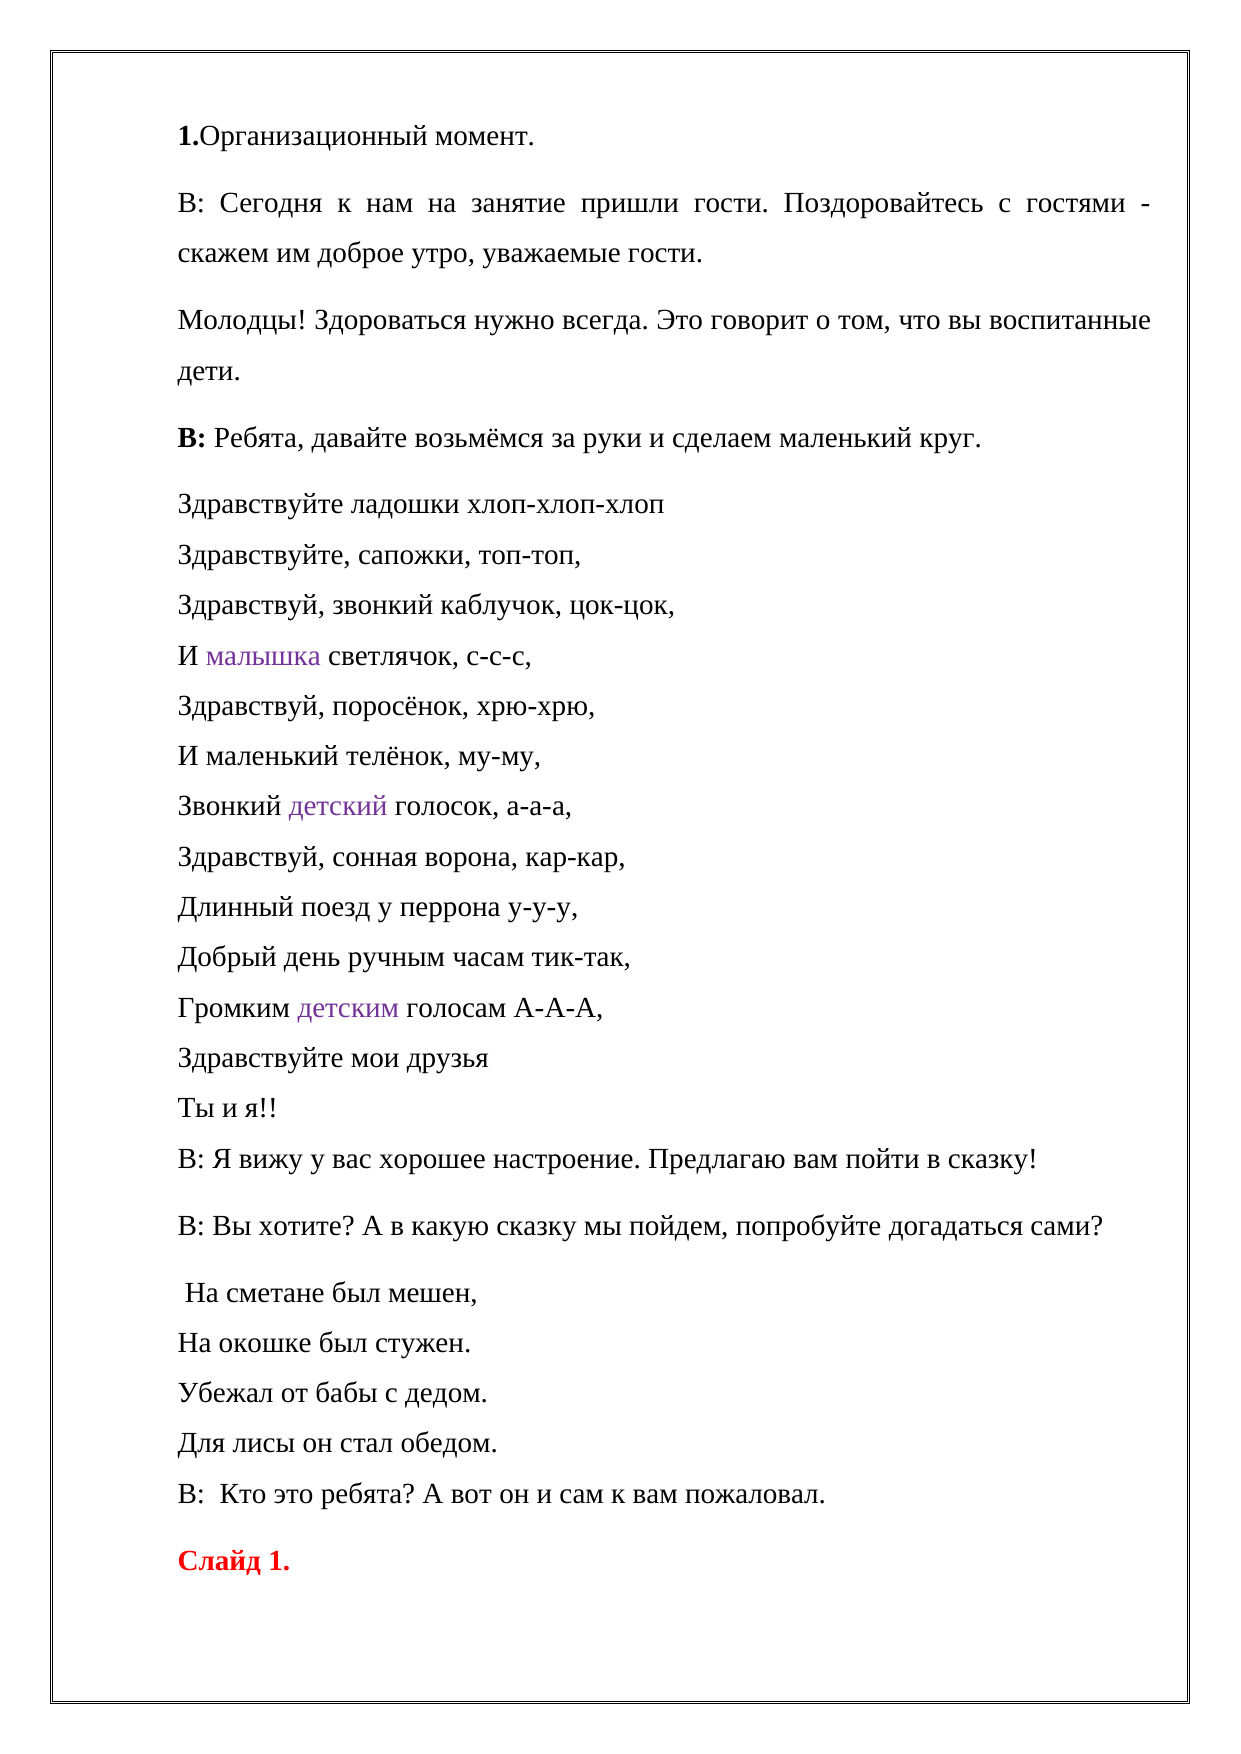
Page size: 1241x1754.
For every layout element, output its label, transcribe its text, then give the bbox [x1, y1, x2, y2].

text Здравствуйте мои друзья [177, 1040, 1152, 1074]
text Для лисы он стал обедом. [177, 1426, 1152, 1459]
text На окошке был стужен. [177, 1325, 1152, 1358]
text И маленький телёнок, му-му, [177, 738, 1152, 772]
text И малышка светлячок, с-с-с, [177, 638, 1152, 671]
text Молодцы! Здороваться нужно всегда. Это говорит о том, что вы воспитанные дети. [177, 302, 1152, 386]
text Здравствуйте, сапожки, топ-топ, [177, 537, 1152, 571]
text В: Кто это ребята? А вот он и сам к вам пожаловал. [177, 1476, 1152, 1509]
text Ты и я!! [177, 1090, 1152, 1124]
text 1.Организационный момент. [177, 118, 1152, 152]
text Здравствуйте ладошки хлоп-хлоп-хлоп [177, 487, 1152, 520]
text Добрый день ручным часам тик-так, [177, 939, 1152, 973]
text В: Я вижу у вас хорошее настроение. Предлагаю вам пойти в сказку! [177, 1141, 1152, 1174]
text На сметане был мешен, [177, 1275, 1152, 1308]
text Убежал от бабы с дедом. [177, 1375, 1152, 1409]
text Здравствуй, звонкий каблучок, цок-цок, [177, 587, 1152, 621]
text Слайд 1. [177, 1543, 1152, 1576]
text Здравствуй, сонная ворона, кар-кар, [177, 839, 1152, 872]
text Звонкий детский голосок, а-а-а, [177, 788, 1152, 822]
text В: Ребята, давайте возьмёмся за руки и сделаем маленький круг. [177, 420, 1152, 453]
text Длинный поезд у перрона у-у-у, [177, 889, 1152, 923]
text В: Вы хотите? А в какую сказку мы пойдем, попробуйте догадаться сами? [177, 1208, 1152, 1241]
text В: Сегодня к нам на занятие пришли гости. Поздоровайтесь с гостями - скажем им доброе утро, уважаемые гости. [177, 185, 1152, 269]
text Громким детским голосам А-А-А, [177, 990, 1152, 1023]
text Здравствуй, поросёнок, хрю-хрю, [177, 688, 1152, 721]
